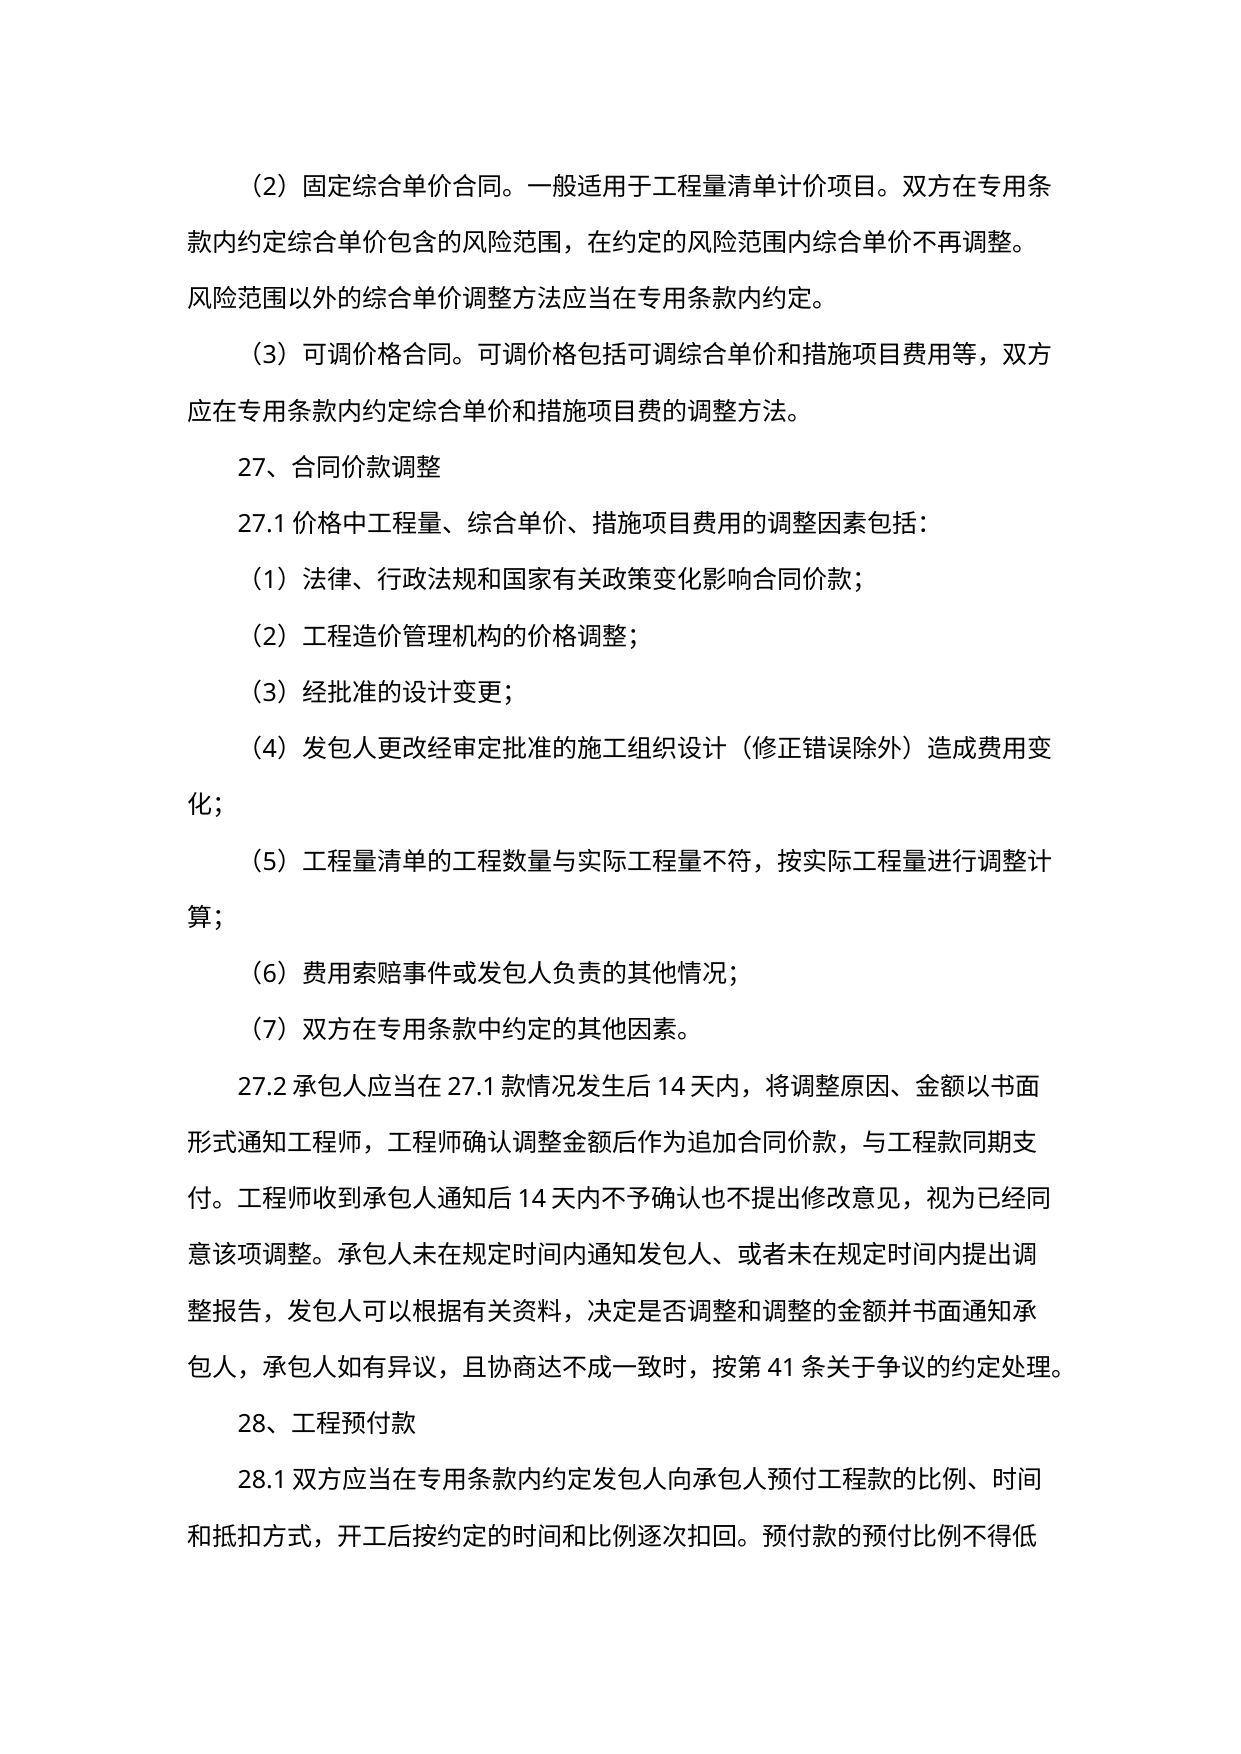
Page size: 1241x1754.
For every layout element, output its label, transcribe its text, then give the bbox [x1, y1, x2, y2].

text 28、工程预付款 [187, 1387, 1053, 1444]
text （2）工程造价管理机构的价格调整； [187, 600, 1053, 656]
text 27.2承包人应当在27.1款情况发生后14天内，将调整原因、金额以书面形式通知工程师，工程师确认调整金额后作为追加合同价款，与工程款同期支付。工程师收到承包人通知后14天内不予确认也不提出修改意见，视为已经同意该项调整。承包人未在规定时间内通知发包人、或者未在规定时间内提出调整报告，发包人可以根据有关资料，决定是否调整和调整的金额并书面通知承包人，承包人如有异议，且协商达不成一致时，按第41条关于争议的约定处理。 [187, 1050, 1053, 1387]
text （7）双方在专用条款中约定的其他因素。 [187, 994, 1053, 1050]
text 27、合同价款调整 [187, 431, 1053, 487]
text （3）可调价格合同。可调价格包括可调综合单价和措施项目费用等，双方应在专用条款内约定综合单价和措施项目费的调整方法。 [187, 319, 1053, 431]
text 27.1价格中工程量、综合单价、措施项目费用的调整因素包括： [187, 487, 1053, 544]
text （2）固定综合单价合同。一般适用于工程量清单计价项目。双方在专用条款内约定综合单价包含的风险范围，在约定的风险范围内综合单价不再调整。风险范围以外的综合单价调整方法应当在专用条款内约定。 [187, 150, 1053, 319]
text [187, 1444, 1053, 1556]
text （5）工程量清单的工程数量与实际工程量不符，按实际工程量进行调整计算； [187, 825, 1053, 937]
text （4）发包人更改经审定批准的施工组织设计（修正错误除外）造成费用变化； [187, 712, 1053, 825]
text （3）经批准的设计变更； [187, 656, 1053, 712]
text （1）法律、行政法规和国家有关政策变化影响合同价款； [187, 544, 1053, 600]
text （6）费用索赔事件或发包人负责的其他情况； [187, 937, 1053, 994]
